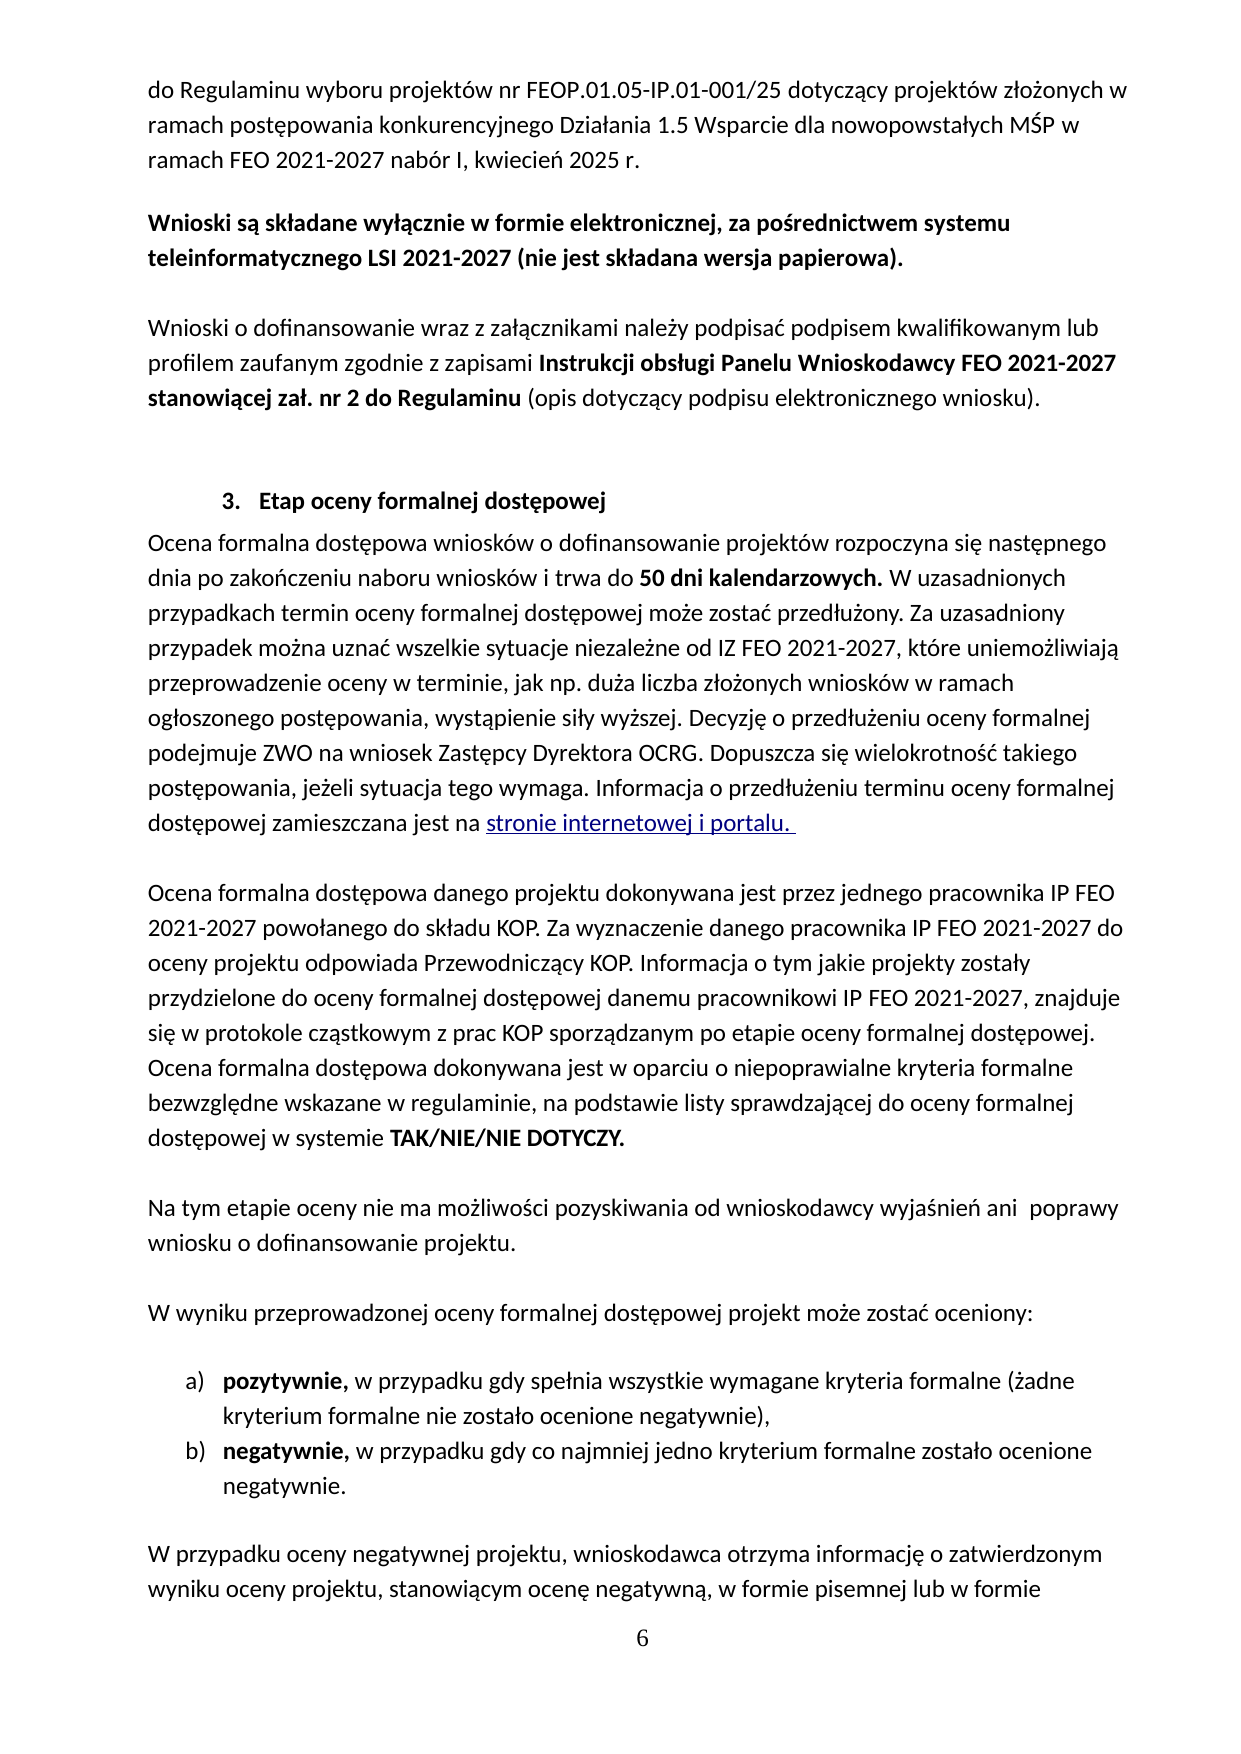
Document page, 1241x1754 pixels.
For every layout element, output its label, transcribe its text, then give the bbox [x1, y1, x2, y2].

list pozytywnie, w przypadku gdy spełnia wszystkie wymagane kryteria formalne (żadne kryterium formalne nie zostało ocenione negatywnie), [185, 1365, 1137, 1430]
text Ocena formalna dostępowa wniosków o dofinansowanie projektów rozpoczyna się następnego dnia po zakończeniu naboru wniosków i trwa do 50 dni kalendarzowych. W uzasadnionych przypadkach termin oceny formalnej dostępowej może zostać przedłużony. Za uzasadniony przypadek można uznać wszelkie sytuacje niezależne od IZ FEO 2021-2027, które uniemożliwiają przeprowadzenie oceny w terminie, jak np. duża liczba złożonych wniosków w ramach ogłoszonego postępowania, wystąpienie siły wyższej. Decyzję o przedłużeniu oceny formalnej podejmuje ZWO na wniosek Zastępcy Dyrektora OCRG. Dopuszcza się wielokrotność takiego postępowania, jeżeli sytuacja tego wymaga. Informacja o przedłużeniu terminu oceny formalnej dostępowej zamieszczana jest na stronie internetowej i portalu. [148, 527, 1137, 837]
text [148, 1538, 1137, 1603]
text Wnioski są składane wyłącznie w formie elektronicznej, za pośrednictwem systemu teleinformatycznego LSI 2021-2027 (nie jest składana wersja papierowa). [148, 207, 1137, 273]
text Wnioski o dofinansowanie wraz z załącznikami należy podpisać podpisem kwalifikowanym lub profilem zaufanym zgodnie z zapisami Instrukcji obsługi Panelu Wnioskodawcy FEO 2021-2027 stanowiącej zał. nr 2 do Regulaminu (opis dotyczący podpisu elektronicznego wniosku). [148, 312, 1137, 413]
text W wyniku przeprowadzonej oceny formalnej dostępowej projekt może zostać oceniony: [148, 1297, 1137, 1327]
subtitle Etap oceny formalnej dostępowej [221, 486, 1137, 516]
list negatywnie, w przypadku gdy co najmniej jedno kryterium formalne zostało ocenione negatywnie. [185, 1435, 1137, 1500]
text Ocena formalna dostępowa danego projektu dokonywana jest przez jednego pracownika IP FEO 2021-2027 powołanego do składu KOP. Za wyznaczenie danego pracownika IP FEO 2021-2027 do oceny projektu odpowiada Przewodniczący KOP. Informacja o tym jakie projekty zostały przydzielone do oceny formalnej dostępowej danemu pracownikowi IP FEO 2021-2027, znajduje się w protokole cząstkowym z prac KOP sporządzanym po etapie oceny formalnej dostępowej. Ocena formalna dostępowa dokonywana jest w oparciu o niepoprawialne kryteria formalne bezwzględne wskazane w regulaminie, na podstawie listy sprawdzającej do oceny formalnej dostępowej w systemie TAK/NIE/NIE DOTYCZY. [148, 877, 1137, 1152]
text Na tym etapie oceny nie ma możliwości pozyskiwania od wnioskodawcy wyjaśnień ani poprawy wniosku o dofinansowanie projektu. [148, 1192, 1137, 1257]
